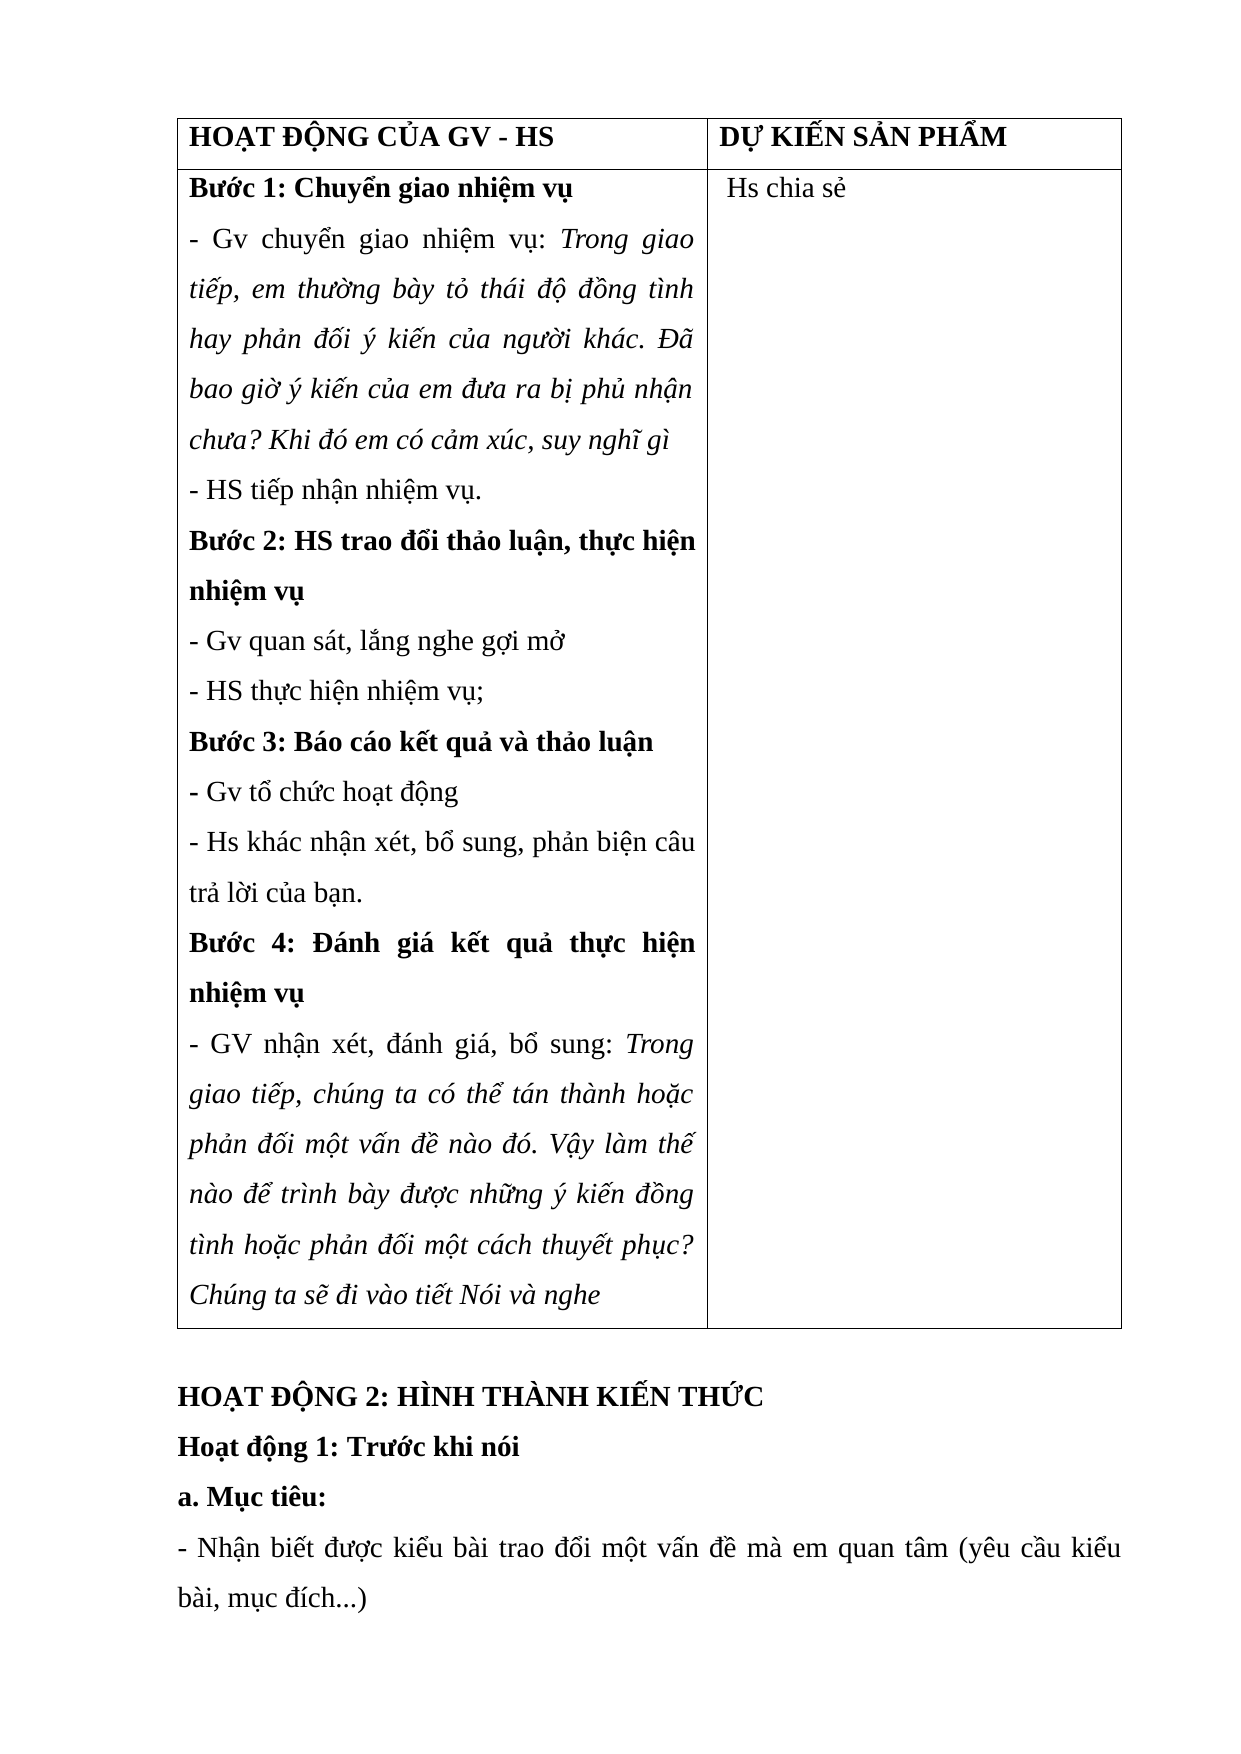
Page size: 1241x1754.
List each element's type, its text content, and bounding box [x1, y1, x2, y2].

table_header DỰ KIẾN SẢN PHẨM [708, 119, 1121, 169]
table_cell Bước 1: Chuyển giao nhiệm vụ - Gv chuyển giao nhiệm vụ: Trong giao tiếp, em thường bày tỏ thái độ đồng tình hay phản đối ý kiến của người khác. Đã bao giờ ý kiến của em đưa ra bị phủ nhận chưa? Khi đó em có cảm xúc, suy nghĩ gì - HS tiếp nhận nhiệm vụ. Bước 2: HS trao đổi thảo luận, thực hiện nhiệm vụ - Gv quan sát, lắng nghe gợi mở - HS thực hiện nhiệm vụ; Bước 3: Báo cáo kết quả và thảo luận - Gv tổ chức hoạt động - Hs khác nhận xét, bổ sung, phản biện câu trả lời của bạn. Bước 4: Đánh giá kết quả thực hiện nhiệm vụ - GV nhận xét, đánh giá, bổ sung: Trong giao tiếp, chúng ta có thể tán thành hoặc phản đối một vấn đề nào đó. Vậy làm thế nào để trình bày được những ý kiến đồng tình hoặc phản đối một cách thuyết phục? Chúng ta sẽ đi vào tiết Nói và nghe [178, 170, 707, 1327]
text Hoạt động 1: Trước khi nói [177, 1429, 1122, 1463]
table_header HOẠT ĐỘNG CỦA GV - HS [178, 119, 707, 169]
text HOẠT ĐỘNG 2: HÌNH THÀNH KIẾN THỨC [177, 1379, 1122, 1412]
text a. Mục tiêu: [177, 1479, 1122, 1513]
table_cell Hs chia sẻ [708, 170, 1121, 1327]
text - Nhận biết được kiểu bài trao đổi một vấn đề mà em quan tâm (yêu cầu kiểu bài, mục đích...) [177, 1530, 1122, 1614]
